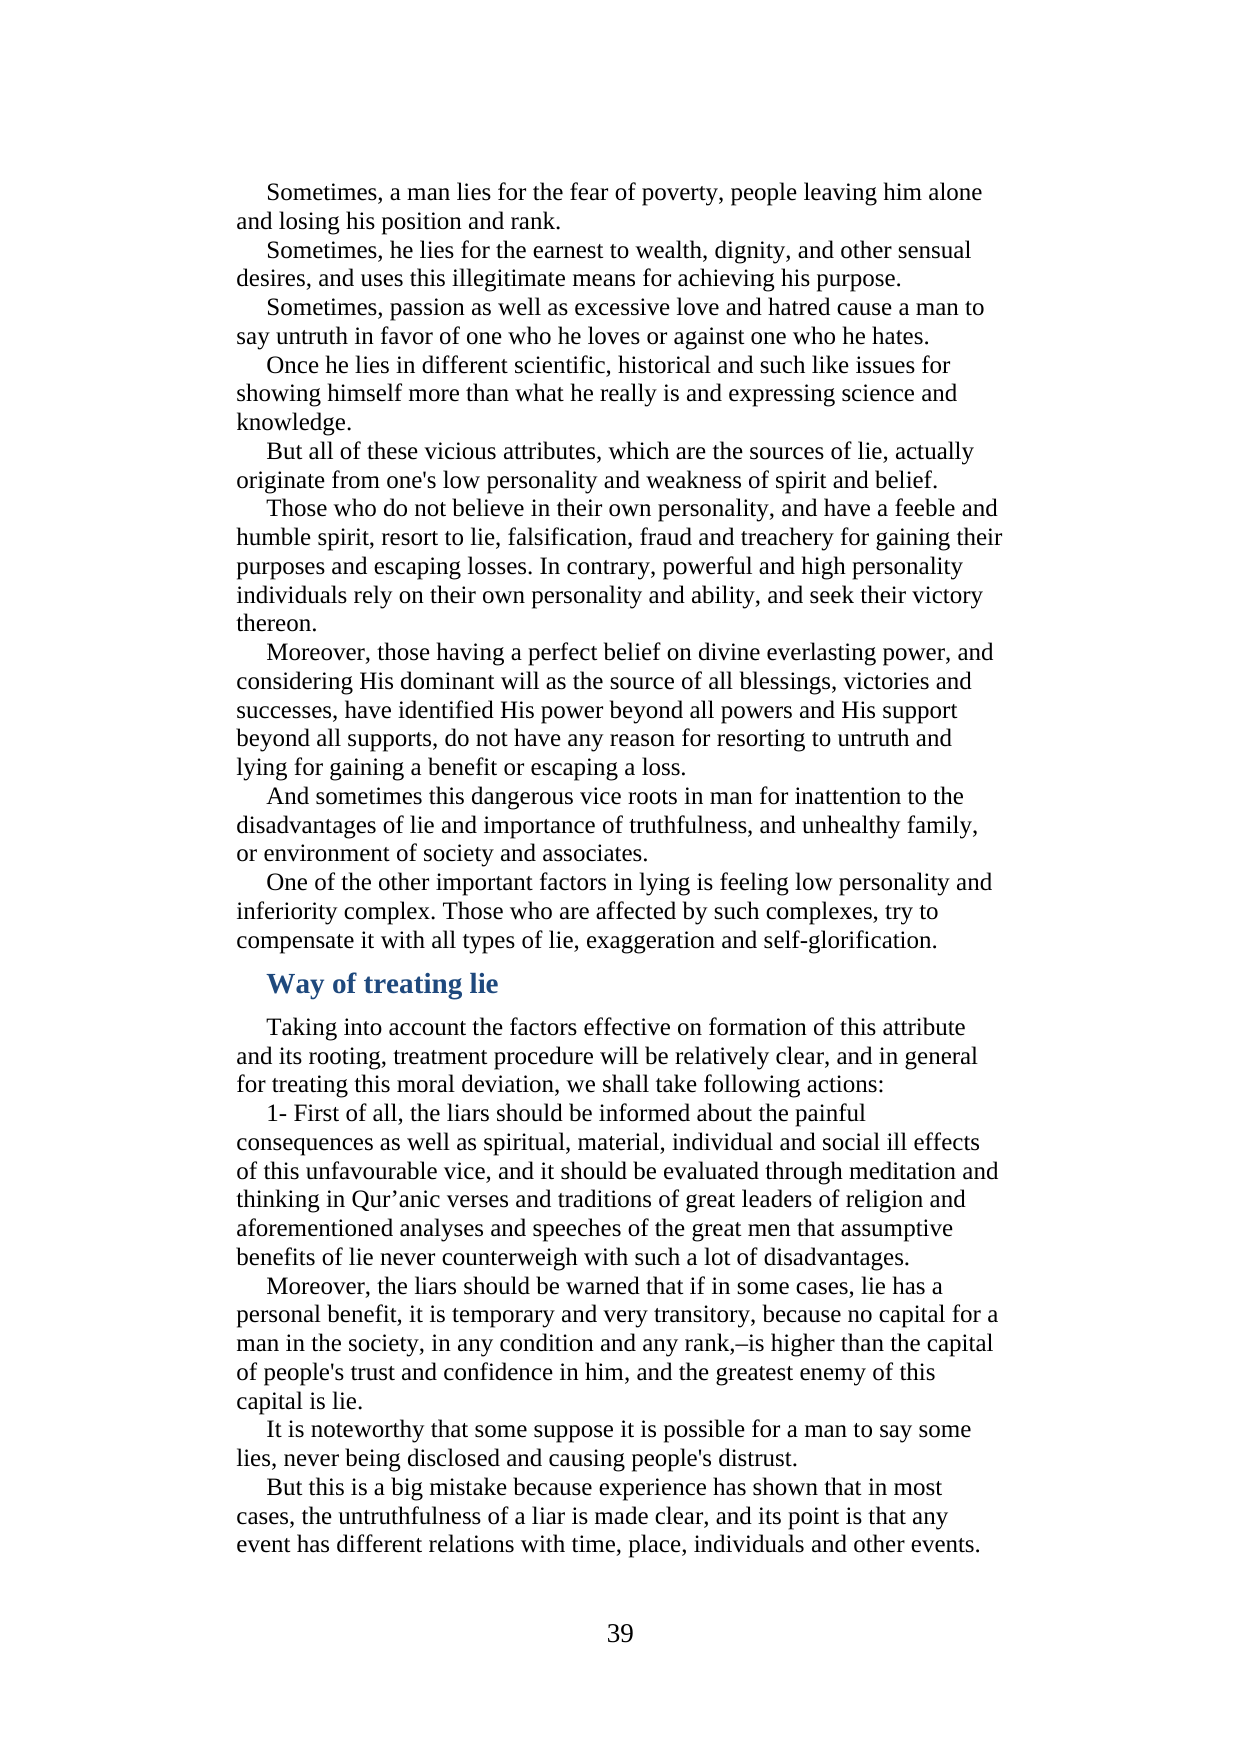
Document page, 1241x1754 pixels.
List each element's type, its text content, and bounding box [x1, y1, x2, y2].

text Sometimes, he lies for the earnest to wealth, dignity, and other sensual desires, and uses this illegitimate means for achieving his purpose. [236, 235, 1004, 292]
text Taking into account the factors effective on formation of this attribute and its rooting, treatment procedure will be relatively clear, and in general for treating this moral deviation, we shall take following actions: [236, 1012, 1004, 1098]
text Sometimes, passion as well as excessive love and hatred cause a man to say untruth in favor of one who he loves or against one who he hates. [236, 292, 1004, 350]
text It is noteworthy that some suppose it is possible for a man to say some lies, never being disclosed and causing people's distrust. [236, 1414, 1004, 1472]
text Sometimes, a man lies for the fear of poverty, people leaving him alone and losing his position and rank. [236, 177, 1004, 235]
text Those who do not believe in their own personality, and have a feeble and humble spirit, resort to lie, falsification, fraud and treachery for gaining their purposes and escaping losses. In contrary, powerful and high personality individuals rely on their own personality and ability, and seek their victory thereon. [236, 493, 1004, 637]
text Moreover, the liars should be warned that if in some cases, lie has a personal benefit, it is temporary and very transitory, because no capital for a man in the society, in any condition and any rank,–is higher than the capital of people's trust and confidence in him, and the greatest enemy of this capital is lie. [236, 1271, 1004, 1414]
text 1- First of all, the liars should be informed about the painful consequences as well as spiritual, material, individual and social ill effects of this unfavourable vice, and it should be evaluated through meditation and thinking in Qur’anic verses and traditions of great leaders of religion and aforementioned analyses and speeches of the great men that assumptive benefits of lie never counterweigh with such a lot of disadvantages. [236, 1098, 1004, 1271]
text But all of these vicious attributes, which are the sources of lie, actually originate from one's low personality and weakness of spirit and belief. [236, 436, 1004, 493]
text Moreover, those having a perfect belief on divine everlasting power, and considering His dominant will as the source of all blessings, victories and successes, have identified His power beyond all powers and His support beyond all supports, do not have any reason for resorting to untruth and lying for gaining a benefit or escaping a loss. [236, 637, 1004, 781]
text And sometimes this dangerous vice roots in man for inattention to the disadvantages of lie and importance of truthfulness, and unhealthy family, or environment of society and associates. [236, 781, 1004, 867]
text One of the other important factors in lying is feeling low personality and inferiority complex. Those who are affected by such complexes, try to compensate it with all types of lie, exaggeration and self-glorification. [236, 867, 1004, 953]
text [236, 1472, 1004, 1558]
text Once he lies in different scientific, historical and such like issues for showing himself more than what he really is and expressing science and knowledge. [236, 350, 1004, 436]
subtitle Way of treating lie [236, 966, 1004, 999]
